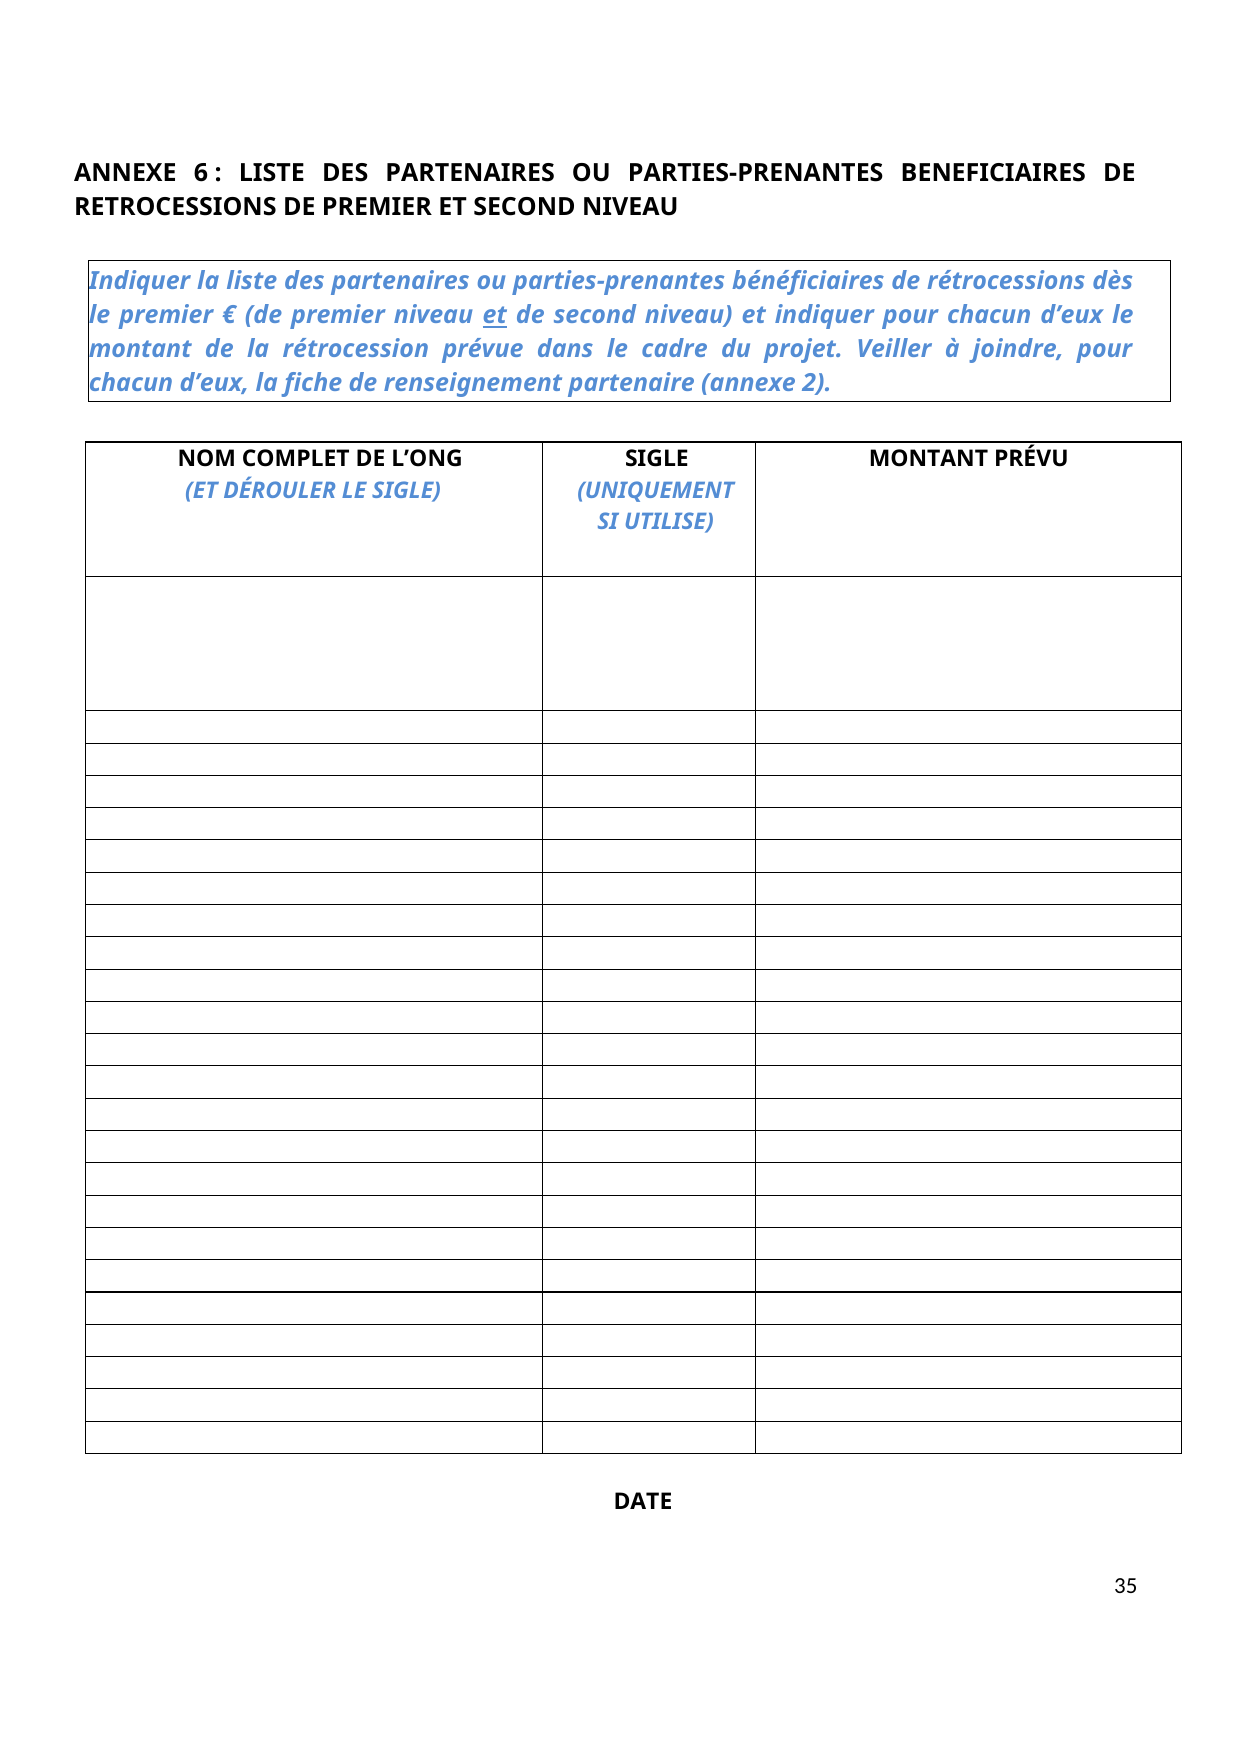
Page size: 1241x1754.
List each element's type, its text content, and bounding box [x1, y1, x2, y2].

table_header SIGLE (uniquement SI UTILISe) [543, 443, 755, 576]
table_cell [756, 1228, 1181, 1259]
table_cell [756, 1422, 1181, 1453]
table_cell [86, 1066, 542, 1098]
table_cell [756, 1293, 1181, 1324]
table_cell [543, 577, 755, 710]
table_cell [756, 1163, 1181, 1194]
table_cell [543, 1131, 755, 1162]
table_header Montant prévu [756, 443, 1181, 576]
table_cell [756, 711, 1181, 742]
table_cell [543, 1066, 755, 1098]
table_cell [756, 970, 1181, 1001]
table_cell [543, 776, 755, 807]
table_cell [756, 1034, 1181, 1065]
table_cell [543, 1422, 755, 1453]
table_cell [86, 1163, 542, 1194]
table_cell [756, 1196, 1181, 1227]
table_cell [756, 1357, 1181, 1388]
table_cell [86, 711, 542, 742]
table_cell [86, 1034, 542, 1065]
table_cell [86, 1099, 542, 1130]
table_cell [543, 905, 755, 936]
table_cell [543, 840, 755, 872]
table_cell [86, 1293, 542, 1324]
table_cell [543, 1389, 755, 1421]
table_cell [86, 1260, 542, 1291]
table_cell [543, 873, 755, 904]
table_cell [756, 937, 1181, 968]
table_cell [543, 744, 755, 775]
table_cell [543, 1034, 755, 1065]
table_cell [756, 1099, 1181, 1130]
table_cell [543, 808, 755, 839]
table_cell [86, 840, 542, 872]
text Indiquer la liste des partenaires ou parties-prenantes bénéficiaires de rétrocessions dès le premier € (de premier niveau et de second niveau) et indiquer pour chacun d’eux le montant de la rétrocession prévue dans le cadre du projet. Veiller à joindre, pour chacun d’eux, la fiche de renseignement partenaire (annexe 2). [89, 261, 1170, 401]
table_cell [86, 1228, 542, 1259]
table_cell [543, 1325, 755, 1356]
table_cell [86, 1131, 542, 1162]
table_cell [86, 937, 542, 968]
table_cell [86, 1196, 542, 1227]
table_cell [756, 905, 1181, 936]
table_cell [86, 808, 542, 839]
table_cell [543, 711, 755, 742]
table_cell [543, 1163, 755, 1194]
table_cell [86, 905, 542, 936]
table_cell [756, 1131, 1181, 1162]
table_header Nom COMPLET de l’ONG (ET déroulER le sigle) [86, 443, 542, 576]
table_cell [756, 577, 1181, 710]
table_cell [543, 1260, 755, 1291]
table_cell [86, 1325, 542, 1356]
table_cell [86, 1357, 542, 1388]
table_cell [756, 1389, 1181, 1421]
table_cell [543, 1002, 755, 1033]
table_cell [756, 744, 1181, 775]
table_cell [756, 1002, 1181, 1033]
table_cell [86, 970, 542, 1001]
table_cell [86, 1422, 542, 1453]
table_cell [756, 1325, 1181, 1356]
table_cell [86, 873, 542, 904]
table_cell [86, 744, 542, 775]
table_cell [543, 1196, 755, 1227]
table_cell [543, 970, 755, 1001]
table_cell [756, 1260, 1181, 1291]
table_cell [756, 808, 1181, 839]
table_cell [756, 873, 1181, 904]
table_cell [543, 1357, 755, 1388]
table_cell [543, 937, 755, 968]
text Annexe 6 : LISTE DES PARTENAIRES OU PARTIES-PRENANTES BENEFICIAIRES DE RETROCESSIONS DE PREMIER ET SECOND NIVEAU [74, 154, 1137, 223]
table_cell [543, 1099, 755, 1130]
text date [45, 1485, 1240, 1516]
table_cell [86, 1002, 542, 1033]
table_cell [543, 1293, 755, 1324]
table_cell [756, 1066, 1181, 1098]
table_cell [86, 1389, 542, 1421]
table_cell [756, 840, 1181, 872]
table_cell [543, 1228, 755, 1259]
table_cell [86, 577, 542, 710]
table_cell [86, 776, 542, 807]
table_cell [756, 776, 1181, 807]
